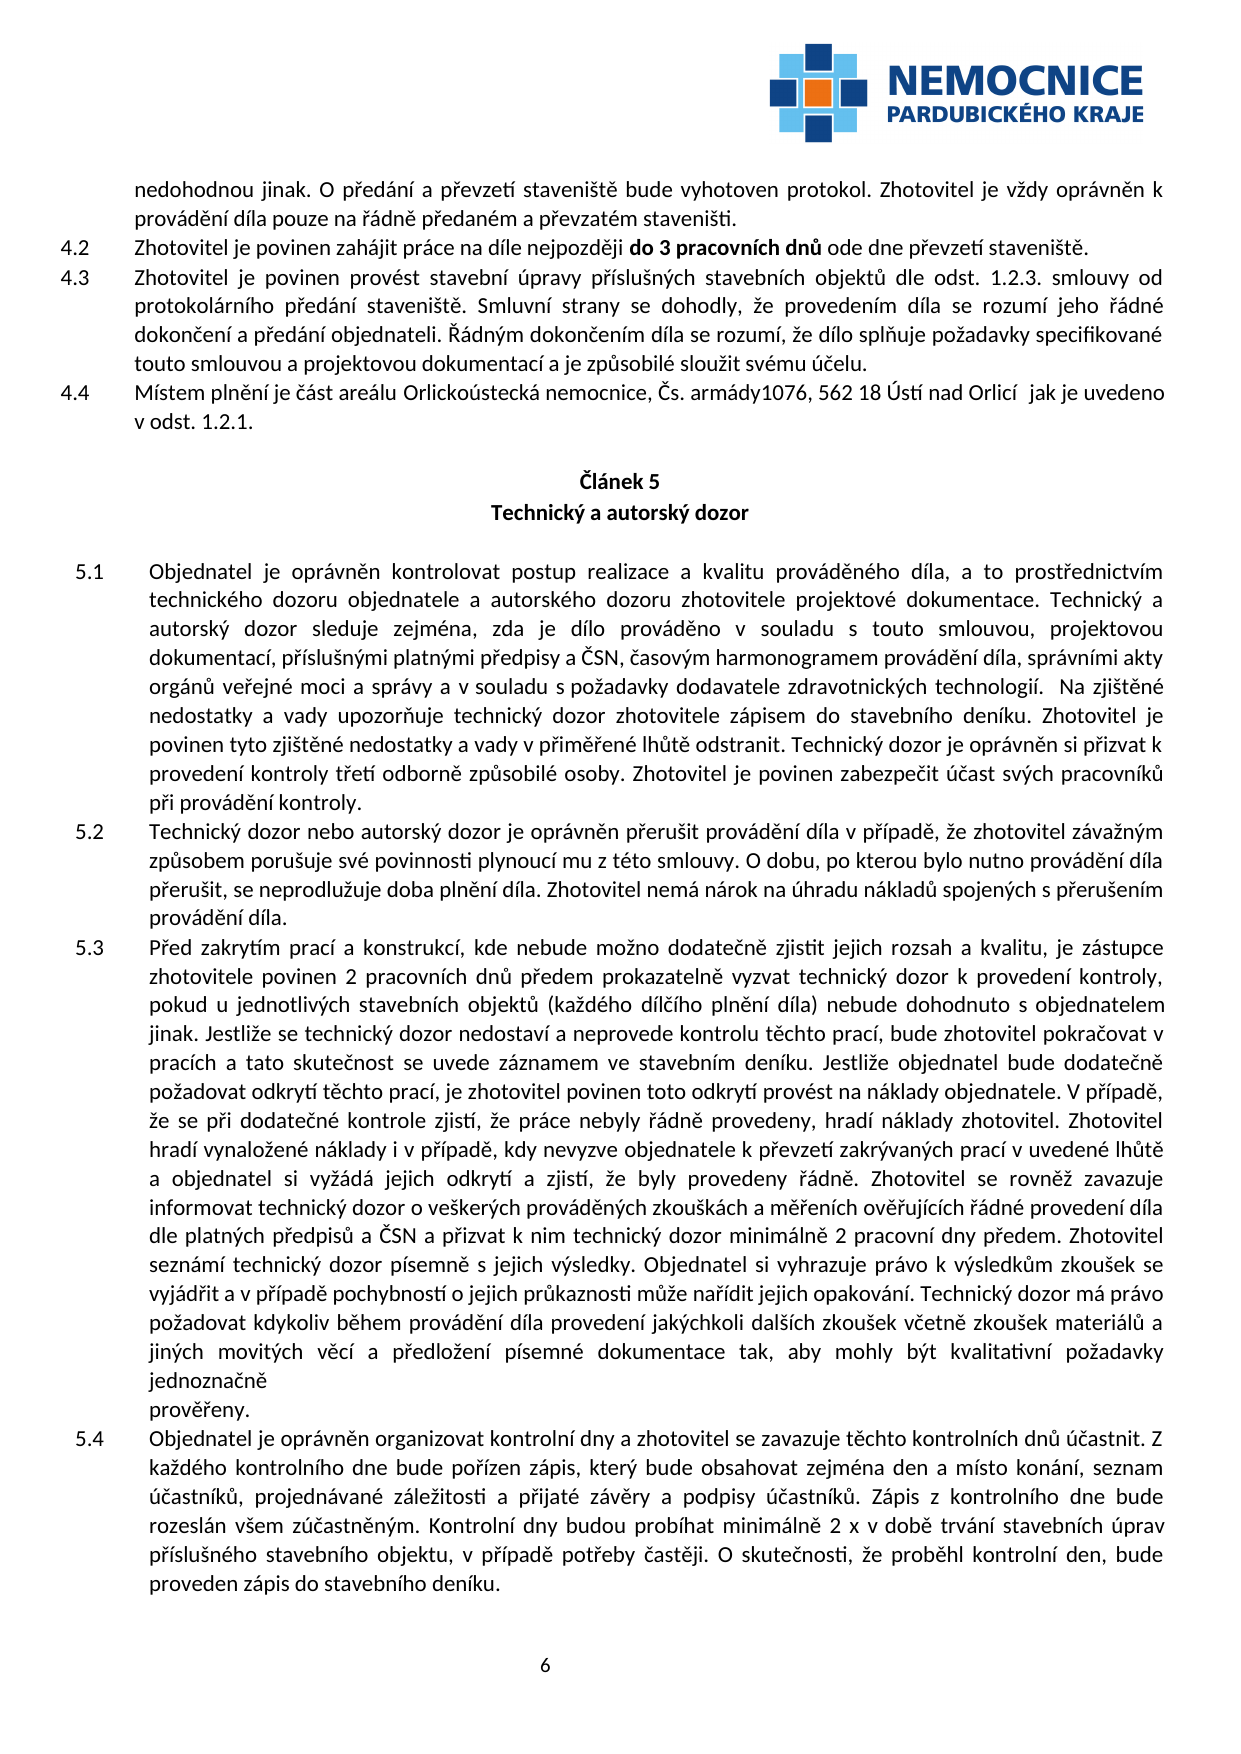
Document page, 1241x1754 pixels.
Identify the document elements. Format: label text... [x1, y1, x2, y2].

list Před zakrytím prací a konstrukcí, kde nebude možno dodatečně zjistit jejich rozsah a kvalitu, je zástupce zhotovitele povinen 2 pracovních dnů předem prokazatelně vyzvat technický dozor k provedení kontroly, pokud u jednotlivých stavebních objektů (každého dílčího plnění díla) nebude dohodnuto s objednatelem jinak. Jestliže se technický dozor nedostaví a neprovede kontrolu těchto prací, bude zhotovitel pokračovat v pracích a tato skutečnost se uvede záznamem ve stavebním deníku. Jestliže objednatel bude dodatečně požadovat odkrytí těchto prací, je zhotovitel povinen toto odkrytí provést na náklady objednatele. V případě, že se při dodatečné kontrole zjistí, že práce nebyly řádně provedeny, hradí náklady zhotovitel. Zhotovitel hradí vynaložené náklady i v případě, kdy nevyzve objednatele k převzetí zakrývaných prací v uvedené lhůtě a objednatel si vyžádá jejich odkrytí a zjistí, že byly provedeny řádně. Zhotovitel se rovněž zavazuje informovat technický dozor o veškerých prováděných zkouškách a měřeních ověřujících řádné provedení díla dle platných předpisů a ČSN a přizvat k nim technický dozor minimálně 2 pracovní dny předem. Zhotovitel seznámí technický dozor písemně s jejich výsledky. Objednatel si vyhrazuje právo k výsledkům zkoušek se vyjádřit a v případě pochybností o jejich průkaznosti může nařídit jejich opakování. Technický dozor má právo požadovat kdykoliv během provádění díla provedení jakýchkoli dalších zkoušek včetně zkoušek materiálů a jiných movitých věcí a předložení písemné dokumentace tak, aby mohly být kvalitativní požadavky jednoznačně [75, 933, 1165, 1394]
list Objednatel je oprávněn kontrolovat postup realizace a kvalitu prováděného díla, a to prostřednictvím technického dozoru objednatele a autorského dozoru zhotovitele projektové dokumentace. Technický a autorský dozor sleduje zejména, zda je dílo prováděno v souladu s touto smlouvou, projektovou dokumentací, příslušnými platnými předpisy a ČSN, časovým harmonogramem provádění díla, správními akty orgánů veřejné moci a správy a v souladu s požadavky dodavatele zdravotnických technologií. Na zjištěné nedostatky a vady upozorňuje technický dozor zhotovitele zápisem do stavebního deníku. Zhotovitel je povinen tyto zjištěné nedostatky a vady v přiměřené lhůtě odstranit. Technický dozor je oprávněn si přizvat k provedení kontroly třetí odborně způsobilé osoby. Zhotovitel je povinen zabezpečit účast svých pracovníků při provádění kontroly. [75, 557, 1165, 816]
text Technický a autorský dozor [112, 498, 1128, 526]
list Objednatel je oprávněn organizovat kontrolní dny a zhotovitel se zavazuje těchto kontrolních dnů účastnit. Z každého kontrolního dne bude pořízen zápis, který bude obsahovat zejména den a místo konání, seznam účastníků, projednávané záležitosti a přijaté závěry a podpisy účastníků. Zápis z kontrolního dne bude rozeslán všem zúčastněným. Kontrolní dny budou probíhat minimálně 2 x v době trvání stavebních úprav příslušného stavebního objektu, v případě potřeby častěji. O skutečnosti, že proběhl kontrolní den, bude proveden zápis do stavebního deníku. [75, 1424, 1165, 1597]
text prověřeny. [149, 1395, 1165, 1423]
picture [768, 42, 1144, 144]
list Zhotovitel je povinen zahájit práce na díle nejpozději do 3 pracovních dnů ode dne převzetí staveniště. [60, 233, 1165, 261]
list Zhotovitel je povinen provést stavební úpravy příslušných stavebních objektů dle odst. 1.2.3. smlouvy od protokolárního předání staveniště. Smluvní strany se dohodly, že provedením díla se rozumí jeho řádné dokončení a předání objednateli. Řádným dokončením díla se rozumí, že dílo splňuje požadavky specifikované touto smlouvou a projektovou dokumentací a je způsobilé sloužit svému účelu. [60, 263, 1165, 377]
list Místem plnění je část areálu Orlickoústecká nemocnice, Čs. armády1076, 562 18 Ústí nad Orlicí jak je uvedeno v odst. 1.2.1. [60, 378, 1165, 435]
text Článek 5 [112, 467, 1128, 495]
list Technický dozor nebo autorský dozor je oprávněn přerušit provádění díla v případě, že zhotovitel závažným způsobem porušuje své povinnosti plynoucí mu z této smlouvy. O dobu, po kterou bylo nutno provádění díla přerušit, se neprodlužuje doba plnění díla. Zhotovitel nemá nárok na úhradu nákladů spojených s přerušením provádění díla. [75, 817, 1165, 932]
